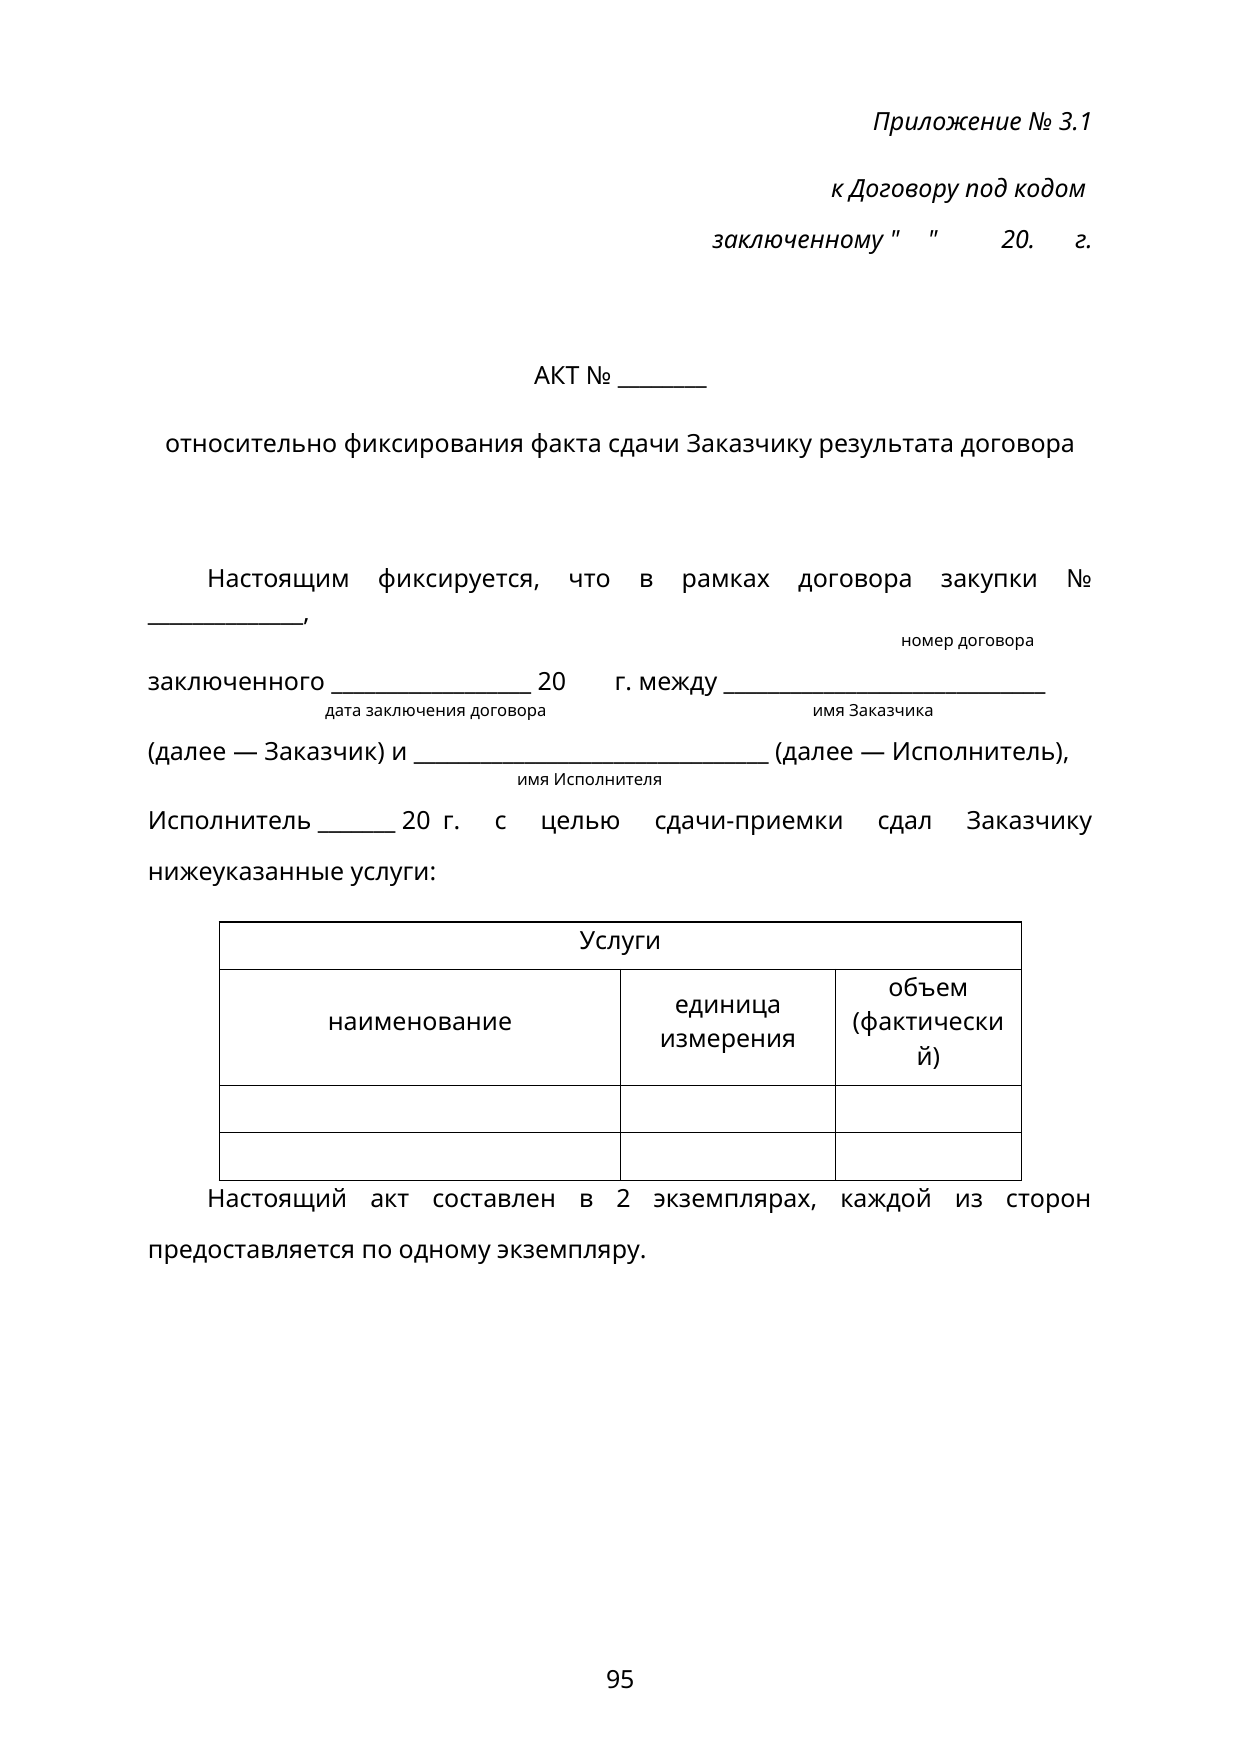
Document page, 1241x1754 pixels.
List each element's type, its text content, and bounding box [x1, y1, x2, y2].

text номер договора [901, 629, 1092, 652]
table_cell наименование [220, 970, 620, 1085]
text Приложение № 3.1 [148, 103, 1092, 137]
table_cell [621, 1133, 835, 1180]
table_header Услуги [220, 923, 1021, 969]
text имя Исполнителя [517, 767, 1130, 790]
table_cell [220, 1086, 620, 1132]
table_cell [836, 1133, 1021, 1180]
table_cell [220, 1133, 620, 1180]
text АКТ № ________ [148, 358, 1092, 392]
text к Договору под кодом заключенному " " 20. г. [148, 171, 1092, 256]
text Настоящим фиксируется, что в рамках договора закупки № ______________, [148, 561, 1092, 629]
text (далее — Заказчик) и ________________________________ (далее — Исполнитель), [148, 733, 1093, 767]
text Настоящий акт составлен в 2 экземплярах, каждой из сторон предоставляется по одному экземпляру. [148, 1181, 1092, 1266]
table_cell объем (фактический) [836, 970, 1021, 1085]
table_cell [621, 1086, 835, 1132]
text относительно фиксирования факта сдачи Заказчику результата договора [148, 425, 1092, 459]
text заключенного __________________ 20 г. между _____________________________ [148, 664, 1092, 698]
table_cell [836, 1086, 1021, 1132]
text дата заключения договора имя Заказчика [325, 698, 1130, 721]
table_cell единица измерения [621, 970, 835, 1085]
text Исполнитель _______ 20 г. с целью сдачи-приемки сдал Заказчику нижеуказанные услуги: [148, 803, 1092, 888]
